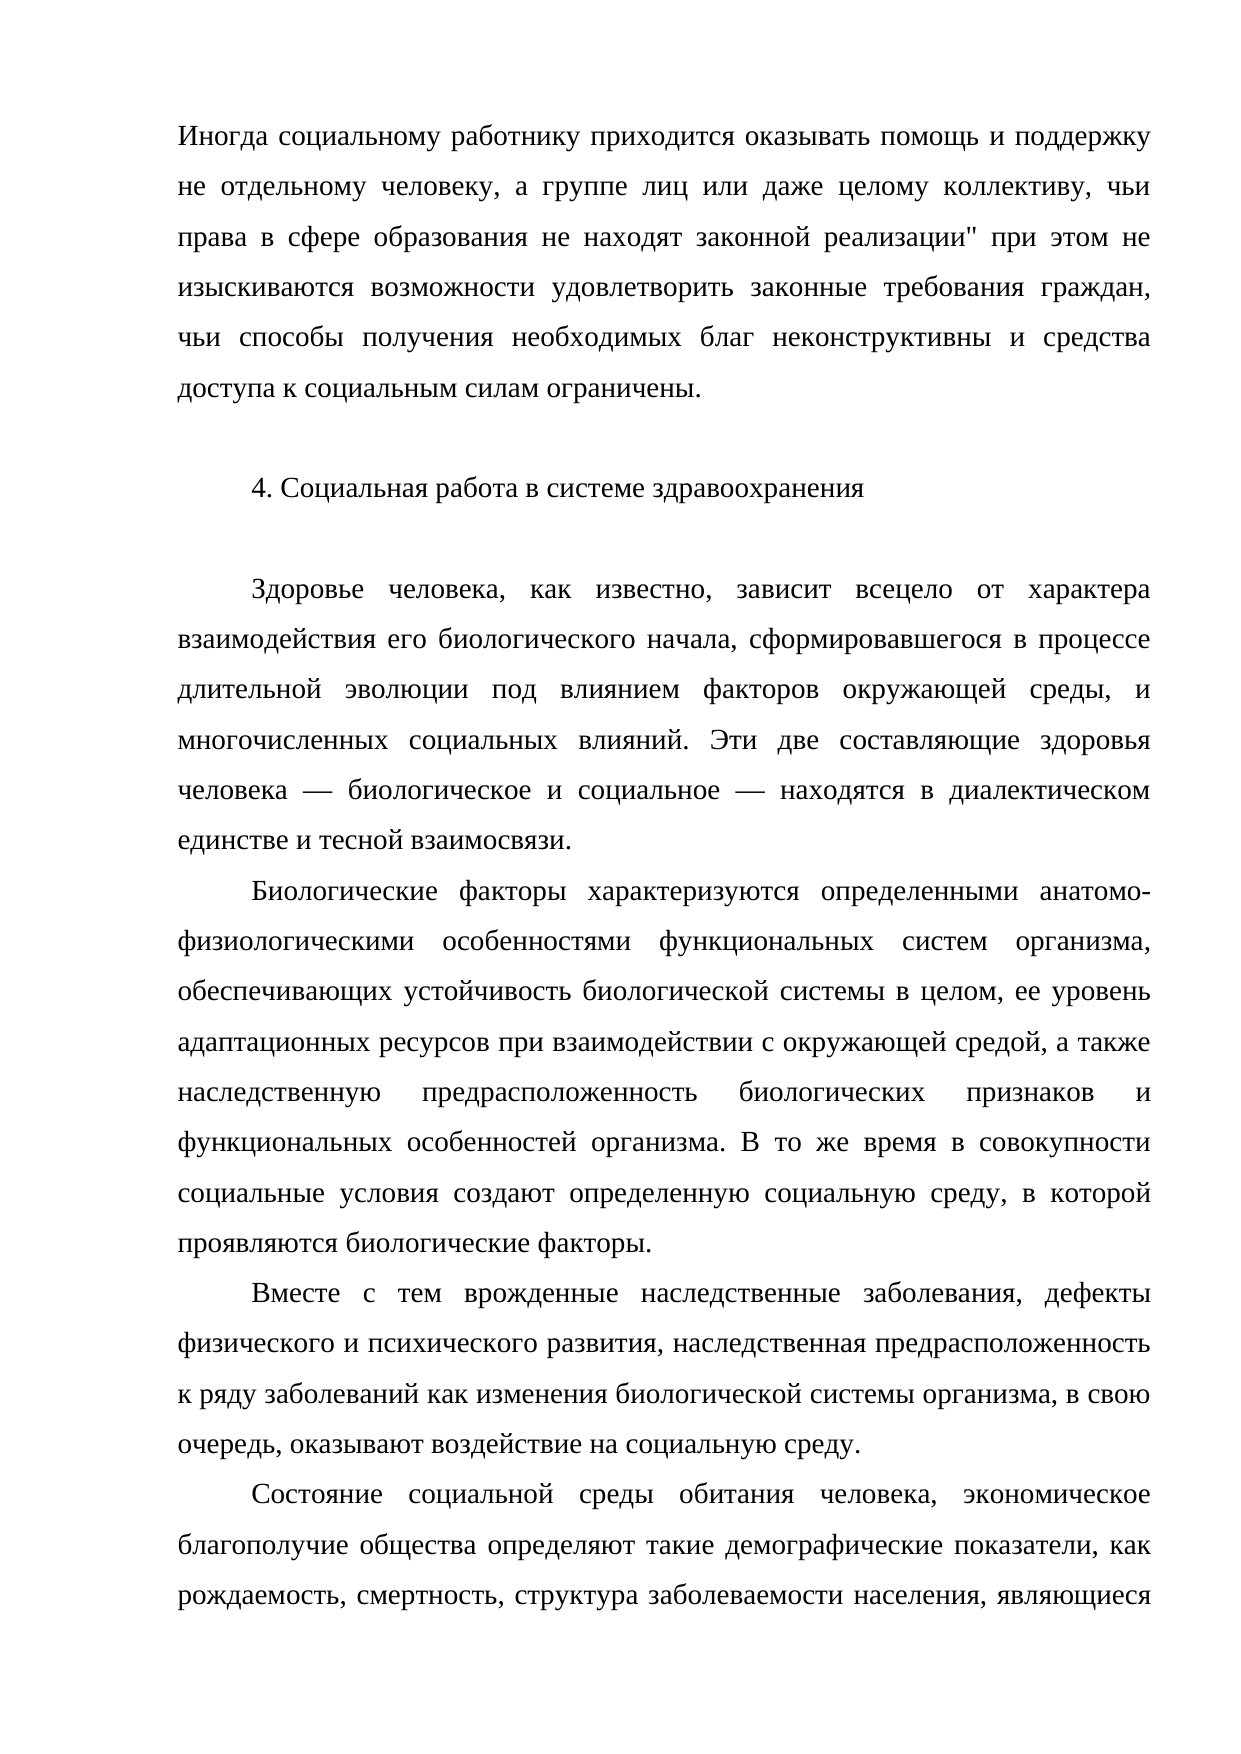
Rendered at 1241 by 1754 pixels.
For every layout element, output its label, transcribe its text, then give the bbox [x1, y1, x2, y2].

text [177, 118, 1152, 403]
text Здоровье человека, как известно, зависит всецело от характера взаимодействия его биологического начала, сформировавшегося в процессе длительной эволюции под влиянием факторов окружающей среды, и многочисленных социальных влияний. Эти две составляющие здоровья человека — биологическое и социальное — находятся в диалектическом единстве и тесной взаимосвязи. [177, 571, 1152, 856]
text Биологические факторы характеризуются определенными анатомо-физиологическими особенностями функциональных систем организма, обеспечивающих устойчивость биологической системы в целом, ее уровень адаптационных ресурсов при взаимодействии с окружающей средой, а также наследственную предрасположенность биологических признаков и функциональных особенностей организма. В то же время в совокупности социальные условия создают определенную социальную среду, в которой проявляются биологические факторы. [177, 873, 1152, 1258]
text Вместе с тем врожденные наследственные заболевания, дефекты физического и психического развития, наследственная предрасположенность к ряду заболеваний как изменения биологической системы организма, в свою очередь, оказывают воздействие на социальную среду. [177, 1275, 1152, 1460]
text 4. Социальная работа в системе здравоохранения [177, 470, 1152, 504]
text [177, 1477, 1152, 1611]
